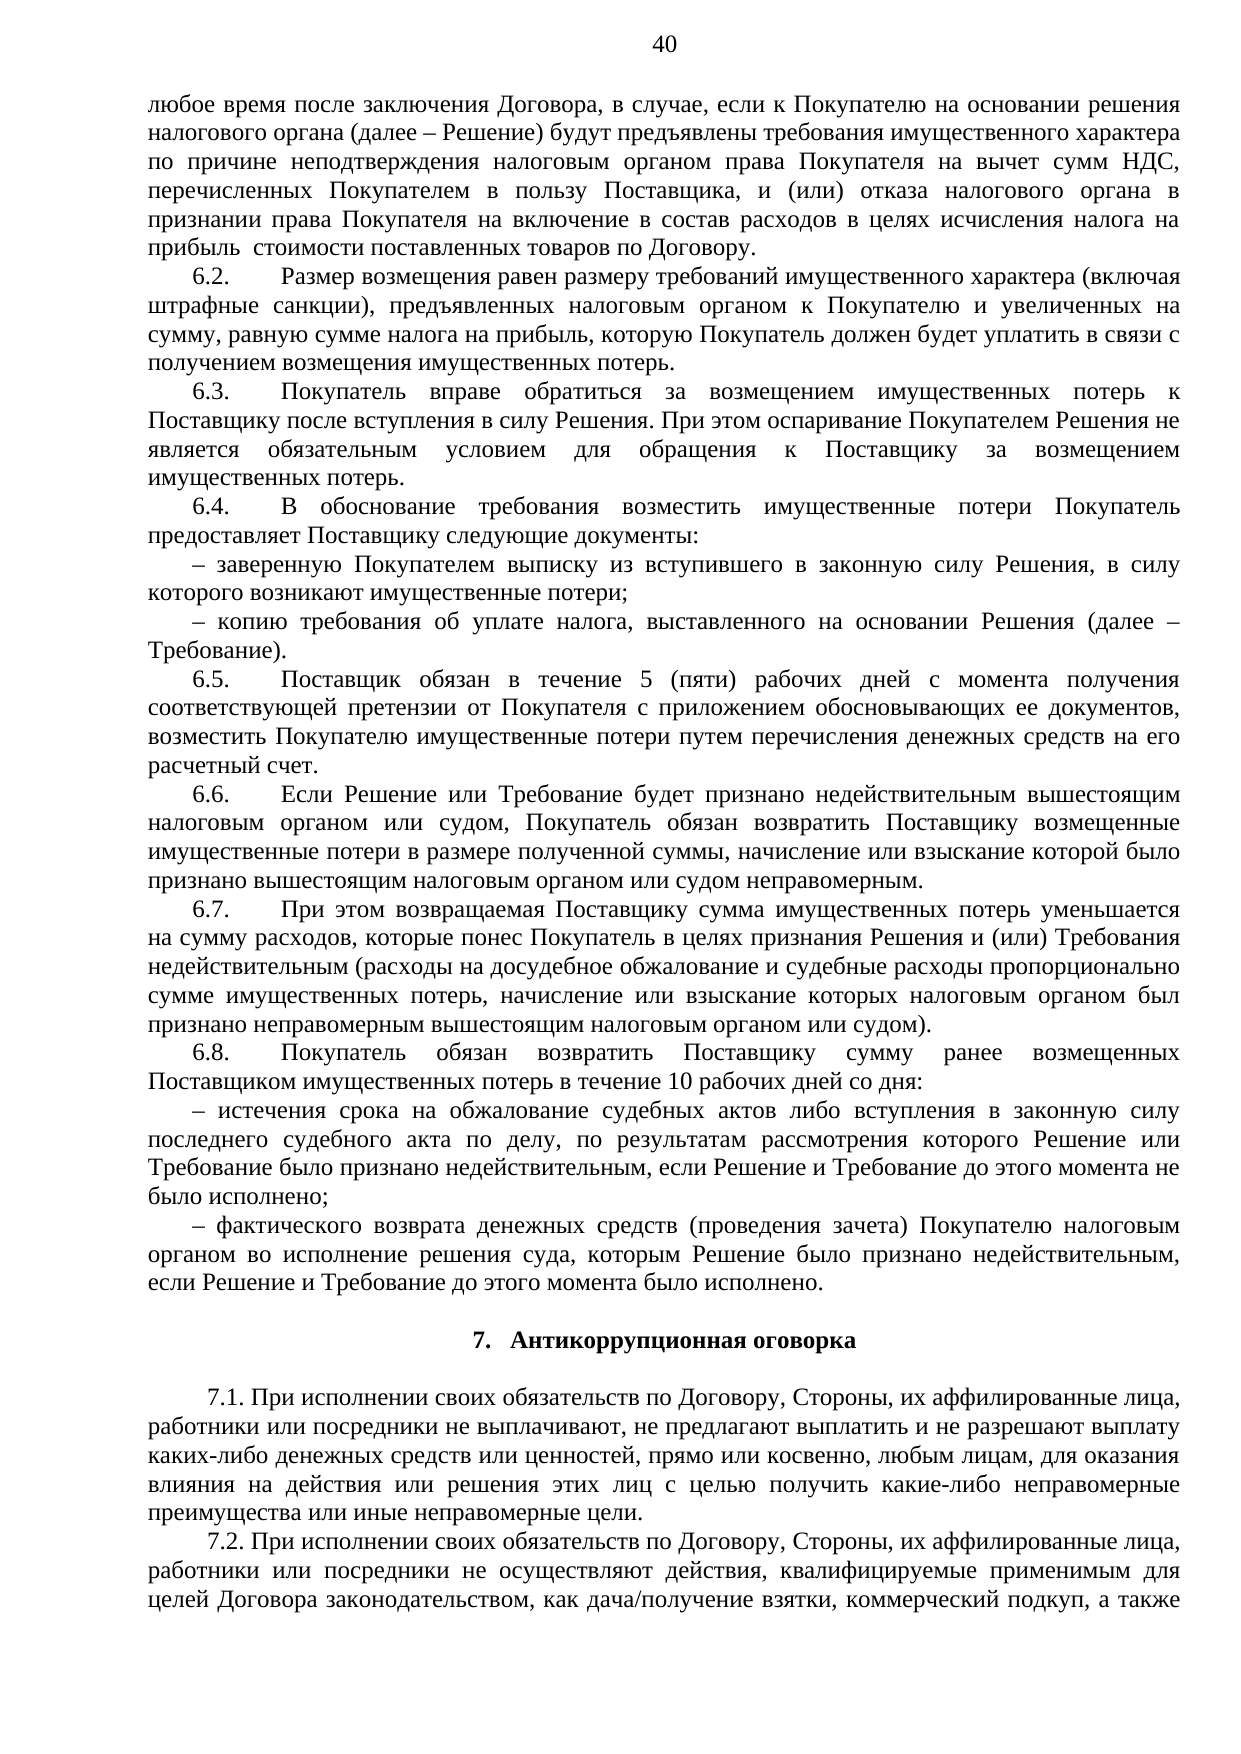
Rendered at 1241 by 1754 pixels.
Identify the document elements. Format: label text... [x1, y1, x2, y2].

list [148, 89, 1181, 261]
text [148, 1526, 1181, 1612]
text – истечения срока на обжалование судебных актов либо вступления в законную силу последнего судебного акта по делу, по результатам рассмотрения которого Решение или Требование было признано недействительным, если Решение и Требование до этого момента не было исполнено; [148, 1095, 1181, 1210]
list Покупатель обязан возвратить Поставщику сумму ранее возмещенных Поставщиком имущественных потерь в течение 10 рабочих дней со дня: [148, 1037, 1181, 1095]
text – заверенную Покупателем выписку из вступившего в законную силу Решения, в силу которого возникают имущественные потери; [148, 549, 1181, 606]
list Поставщик обязан в течение 5 (пяти) рабочих дней с момента получения соответствующей претензии от Покупателя с приложением обосновывающих ее документов, возместить Покупателю имущественные потери путем перечисления денежных средств на его расчетный счет. [148, 664, 1181, 779]
text – копию требования об уплате налога, выставленного на основании Решения (далее – Требование). [148, 606, 1181, 664]
list Размер возмещения равен размеру требований имущественного характера (включая штрафные санкции), предъявленных налоговым органом к Покупателю и увеличенных на сумму, равную сумме налога на прибыль, которую Покупатель должен будет уплатить в связи с получением возмещения имущественных потерь. [148, 261, 1181, 376]
list В обоснование требования возместить имущественные потери Покупатель предоставляет Поставщику следующие документы: [148, 491, 1181, 549]
list Покупатель вправе обратиться за возмещением имущественных потерь к Поставщику после вступления в силу Решения. При этом оспаривание Покупателем Решения не является обязательным условием для обращения к Поставщику за возмещением имущественных потерь. [148, 376, 1181, 491]
text 7.1. При исполнении своих обязательств по Договору, Стороны, их аффилированные лица, работники или посредники не выплачивают, не предлагают выплатить и не разрешают выплату каких-либо денежных средств или ценностей, прямо или косвенно, любым лицам, для оказания влияния на действия или решения этих лиц с целью получить какие-либо неправомерные преимущества или иные неправомерные цели. [148, 1382, 1181, 1526]
list При этом возвращаемая Поставщику сумма имущественных потерь уменьшается на сумму расходов, которые понес Покупатель в целях признания Решения и (или) Требования недействительным (расходы на досудебное обжалование и судебные расходы пропорционально сумме имущественных потерь, начисление или взыскание которых налоговым органом был признано неправомерным вышестоящим налоговым органом или судом). [148, 894, 1181, 1037]
list Если Решение или Требование будет признано недействительным вышестоящим налоговым органом или судом, Покупатель обязан возвратить Поставщику возмещенные имущественные потери в размере полученной суммы, начисление или взыскание которой было признано вышестоящим налоговым органом или судом неправомерным. [148, 779, 1181, 894]
text – фактического возврата денежных средств (проведения зачета) Покупателю налоговым органом во исполнение решения суда, которым Решение было признано недействительным, если Решение и Требование до этого момента было исполнено. [148, 1210, 1181, 1296]
list Антикоррупционная оговорка [148, 1325, 1181, 1354]
